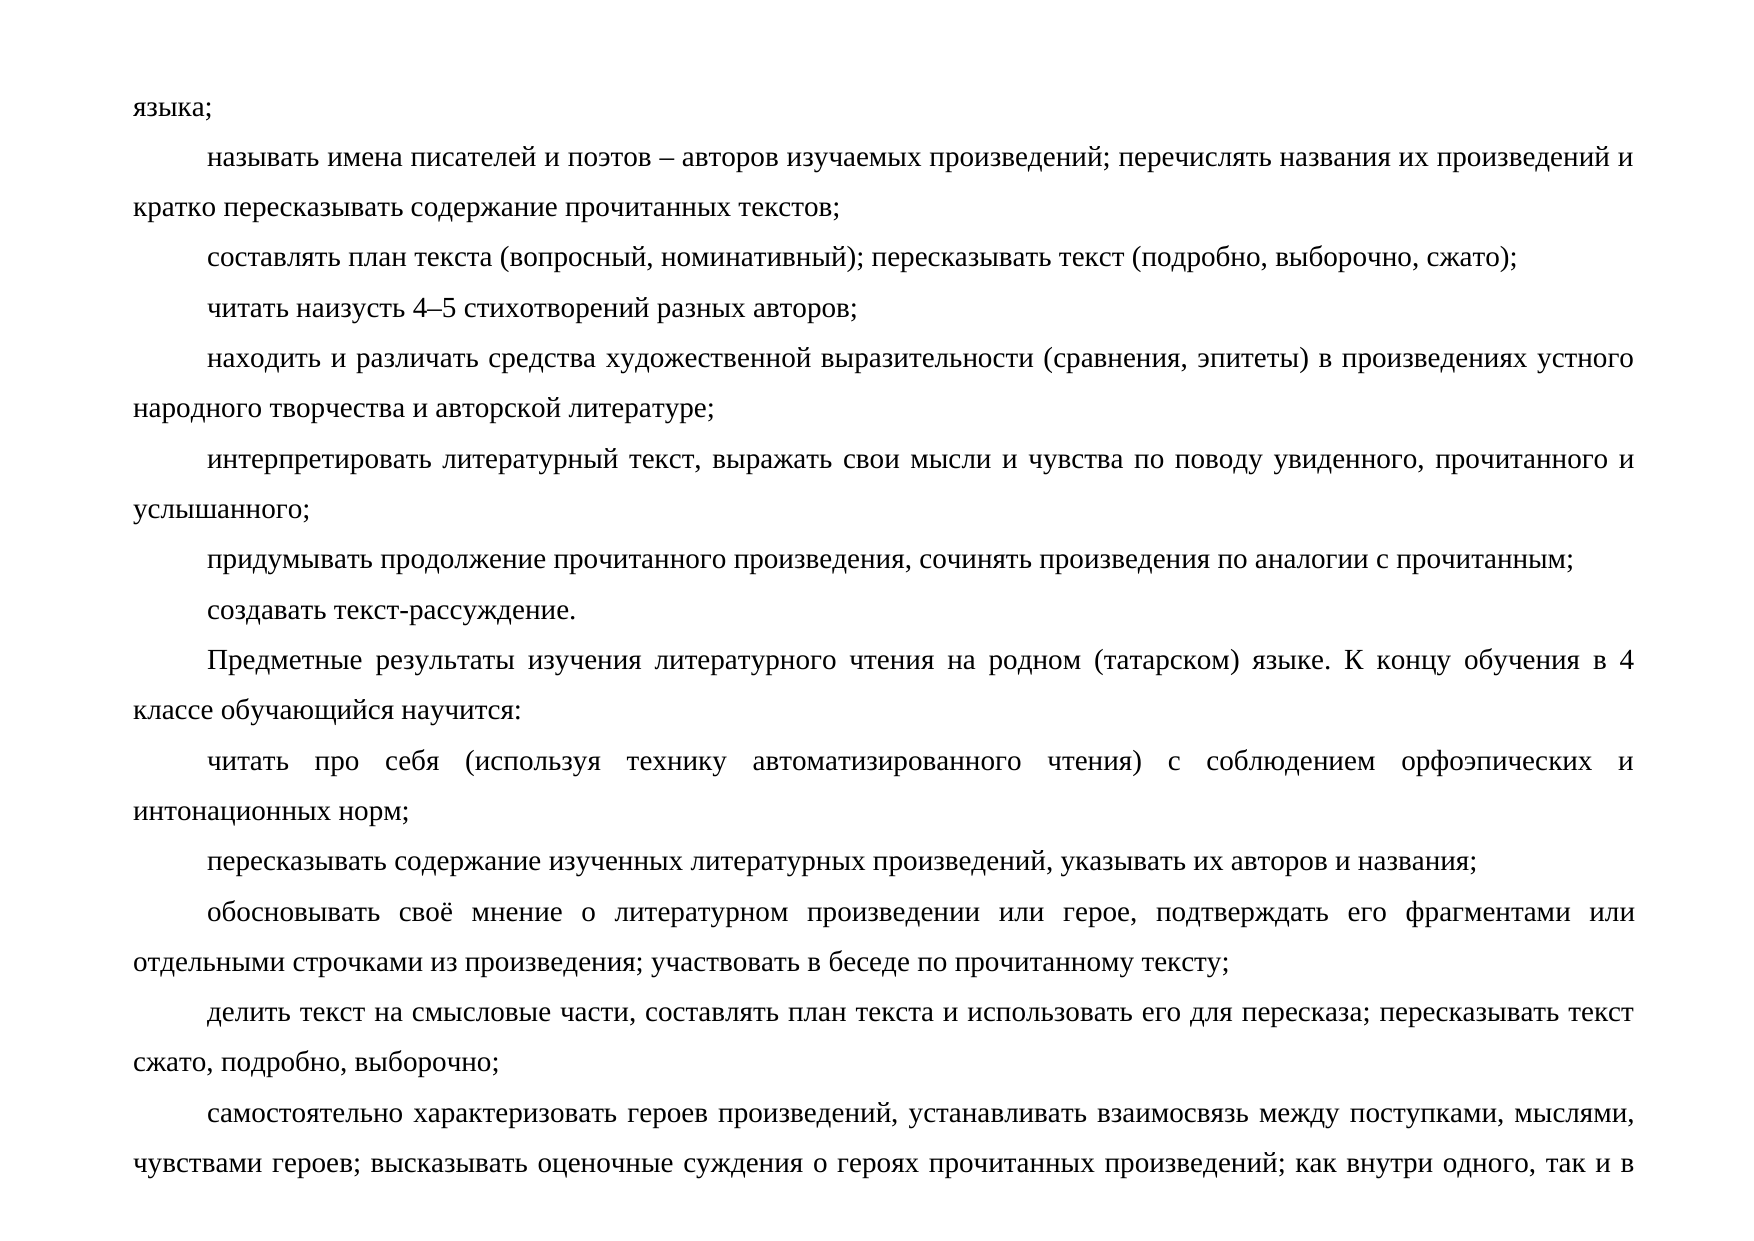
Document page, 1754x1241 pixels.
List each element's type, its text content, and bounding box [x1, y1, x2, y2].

text читать про себя (используя технику автоматизированного чтения) с соблюдением орфоэпических и интонационных норм; [133, 743, 1636, 827]
text делить текст на смысловые части, составлять план текста и использовать его для пересказа; пересказывать текст сжато, подробно, выборочно; [133, 994, 1636, 1078]
text интерпретировать литературный текст, выражать свои мысли и чувства по поводу увиденного, прочитанного и услышанного; [133, 441, 1636, 525]
text придумывать продолжение прочитанного произведения, сочинять произведения по аналогии с прочитанным; [133, 541, 1636, 575]
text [133, 89, 1636, 122]
text обосновывать своё мнение о литературном произведении или герое, подтверждать его фрагментами или отдельными строчками из произведения; участвовать в беседе по прочитанному тексту; [133, 894, 1636, 977]
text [133, 1095, 1636, 1179]
text читать наизусть 4–5 стихотворений разных авторов; [133, 290, 1636, 323]
text называть имена писателей и поэтов – авторов изучаемых произведений; перечислять названия их произведений и кратко пересказывать содержание прочитанных текстов; [133, 139, 1636, 223]
text Предметные результаты изучения литературного чтения на родном (татарском) языке. К концу обучения в 4 классе обучающийся научится: [133, 642, 1636, 726]
text создавать текст-рассуждение. [133, 592, 1636, 625]
text пересказывать содержание изученных литературных произведений, указывать их авторов и названия; [133, 843, 1636, 877]
text составлять план текста (вопросный, номинативный); пересказывать текст (подробно, выборочно, сжато); [133, 239, 1636, 273]
text находить и различать средства художественной выразительности (сравнения, эпитеты) в произведениях устного народного творчества и авторской литературе; [133, 340, 1636, 424]
